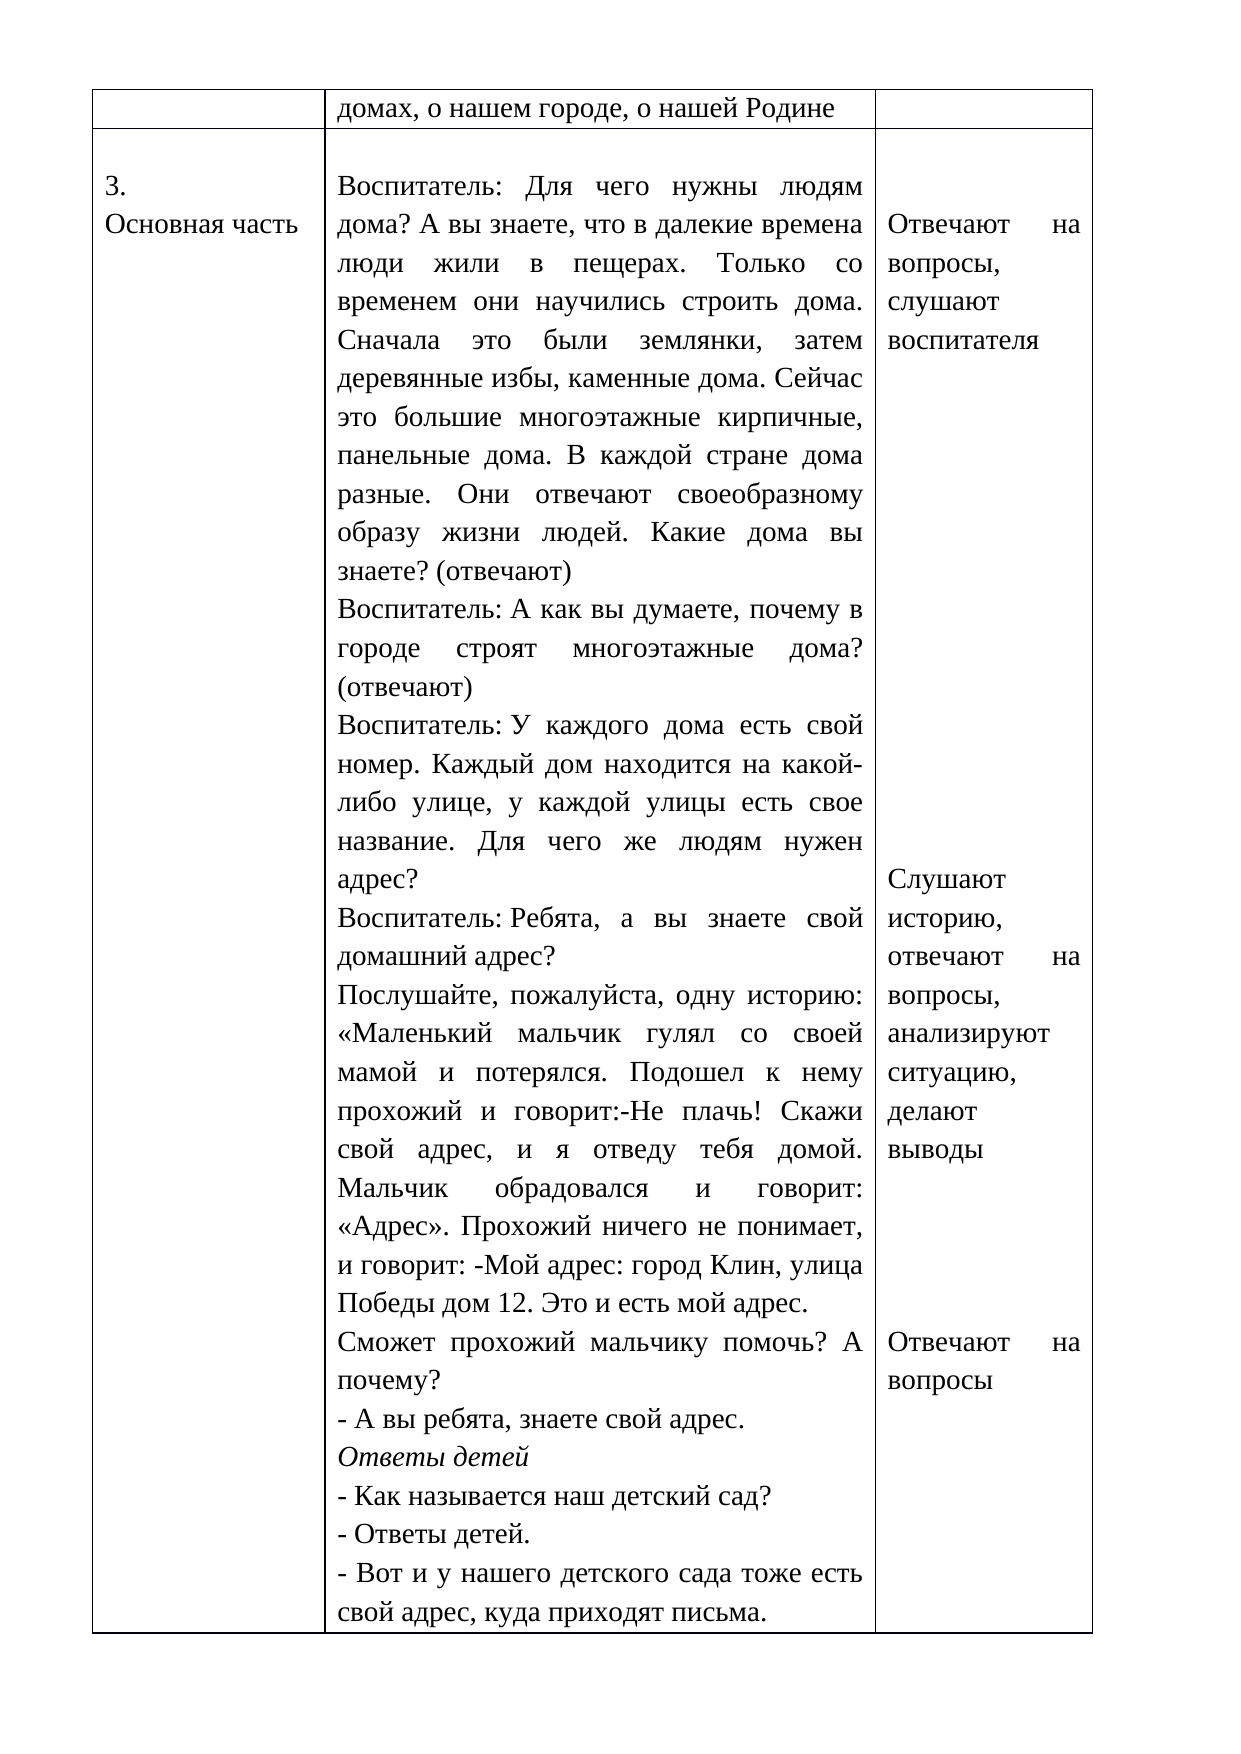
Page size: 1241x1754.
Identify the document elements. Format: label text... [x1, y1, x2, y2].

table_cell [876, 129, 1092, 1632]
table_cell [93, 90, 324, 128]
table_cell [326, 129, 875, 1632]
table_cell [326, 90, 875, 128]
table_cell 3. Основная часть [93, 129, 324, 1632]
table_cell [876, 90, 1092, 128]
